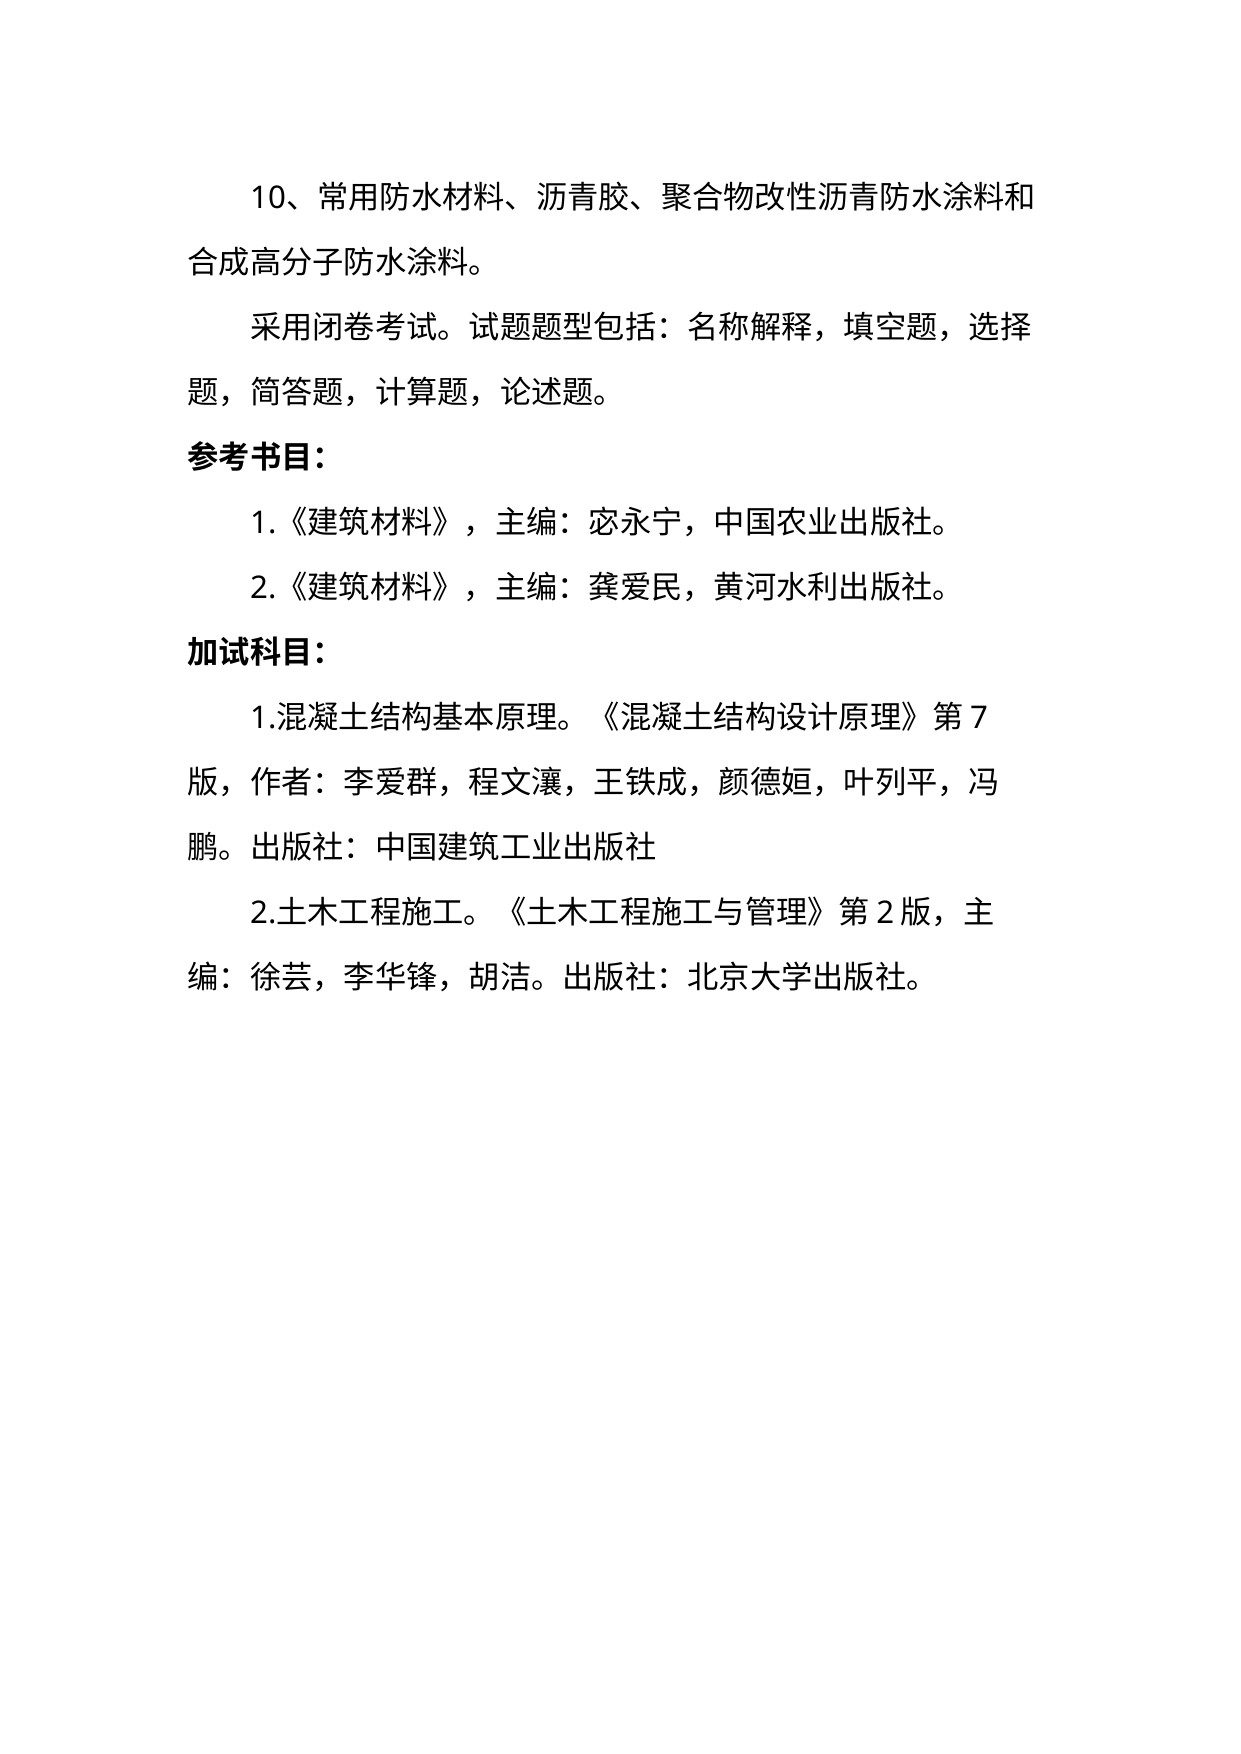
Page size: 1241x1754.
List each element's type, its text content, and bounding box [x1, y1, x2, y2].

text 1.《建筑材料》，主编：宓永宁，中国农业出版社。 [187, 487, 1053, 552]
text 1.混凝土结构基本原理。《混凝土结构设计原理》第7版，作者：李爱群，程文瀼，王铁成，颜德姮，叶列平，冯鹏。出版社：中国建筑工业出版社 [187, 682, 1053, 877]
text 2.土木工程施工。《土木工程施工与管理》第2版，主编：徐芸，李华锋，胡洁。出版社：北京大学出版社。 [187, 877, 1053, 1007]
text 加试科目： [187, 617, 1053, 682]
text 10、常用防水材料、沥青胶、聚合物改性沥青防水涂料和合成高分子防水涂料。 [187, 162, 1053, 292]
text 参考书目： [187, 422, 1053, 487]
text 采用闭卷考试。试题题型包括：名称解释，填空题，选择题，简答题，计算题，论述题。 [187, 292, 1053, 422]
text 2.《建筑材料》，主编：龚爱民，黄河水利出版社。 [187, 552, 1053, 617]
